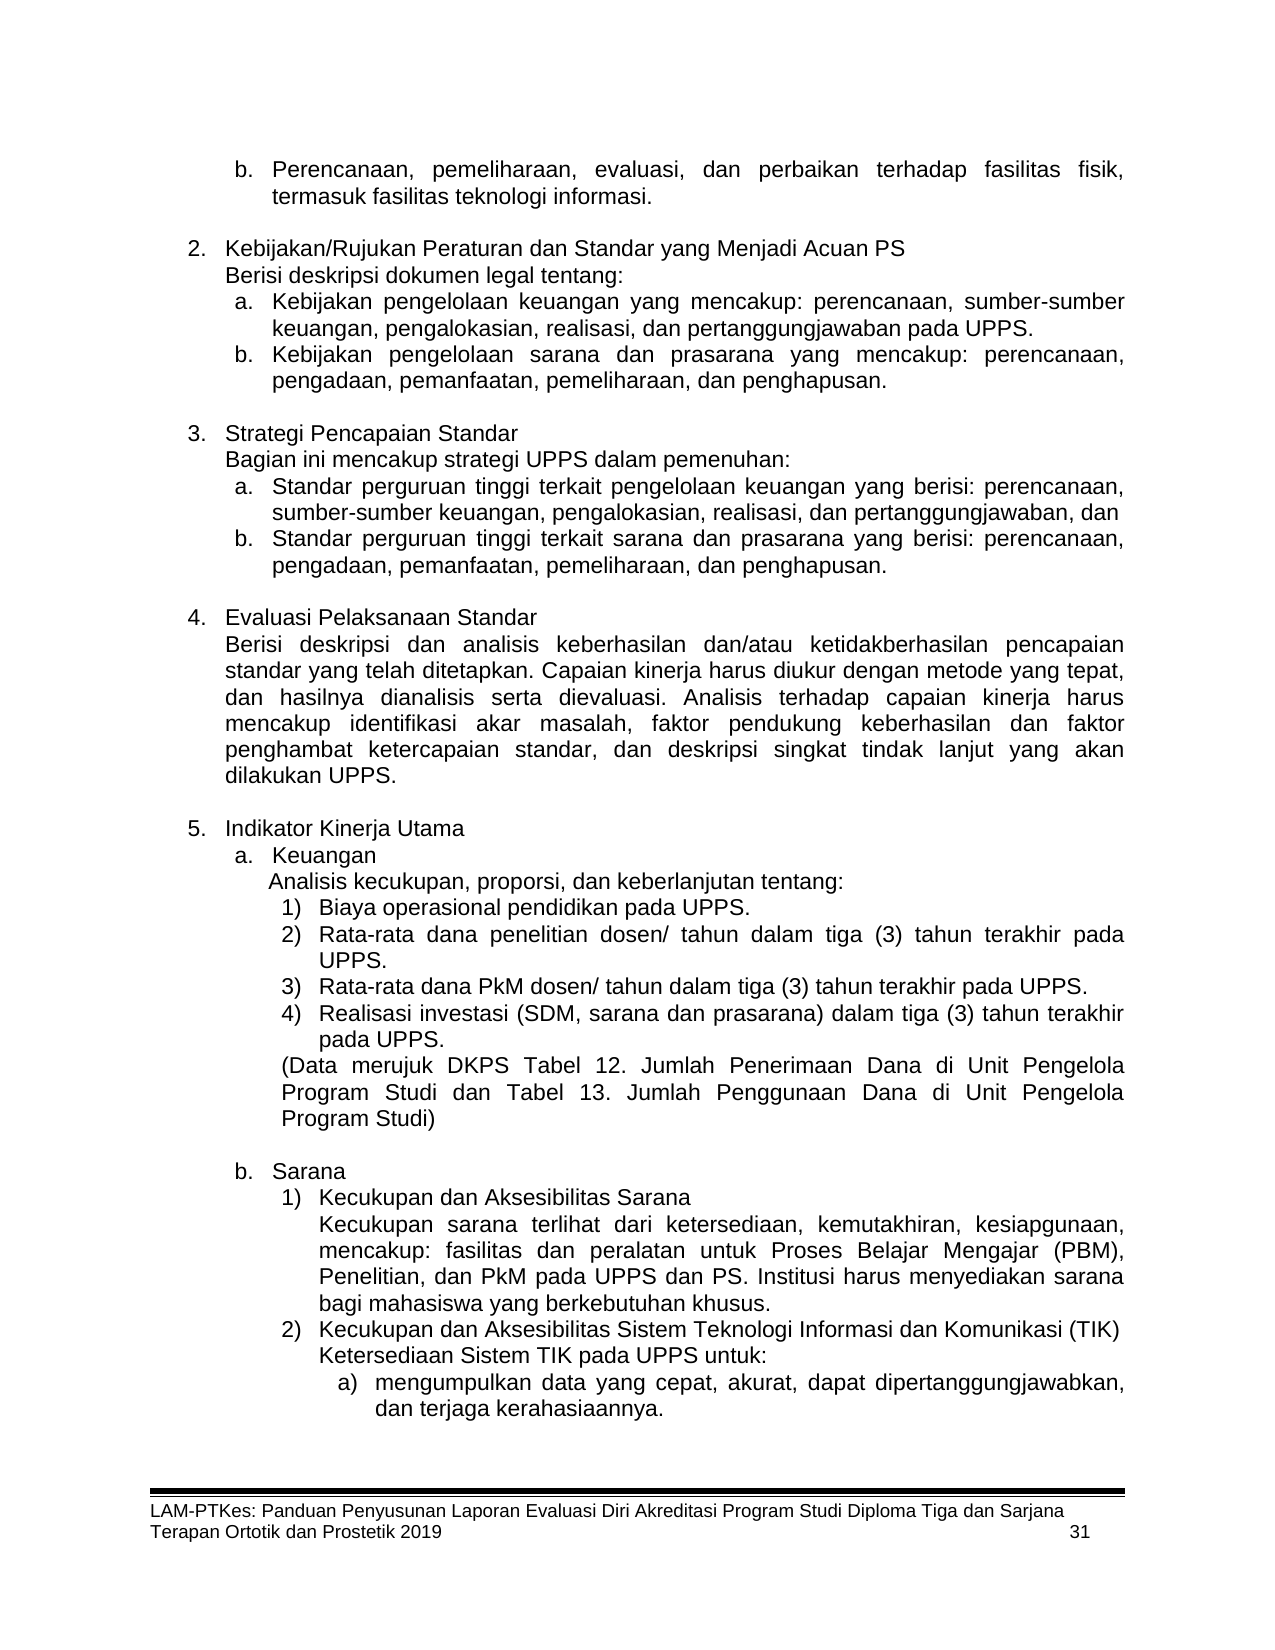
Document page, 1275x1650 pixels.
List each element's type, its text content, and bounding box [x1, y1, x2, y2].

list Biaya operasional pendidikan pada UPPS. [281, 894, 1125, 921]
list Perencanaan, pemeliharaan, evaluasi, dan perbaikan terhadap fasilitas fisik, termasuk fasilitas teknologi informasi. [234, 156, 1125, 209]
text Berisi deskripsi dan analisis keberhasilan dan/atau ketidakberhasilan pencapaian standar yang telah ditetapkan. Capaian kinerja harus diukur dengan metode yang tepat, dan hasilnya dianalisis serta dievaluasi. Analisis terhadap capaian kinerja harus mencakup identifikasi akar masalah, faktor pendukung keberhasilan dan faktor penghambat ketercapaian standar, dan deskripsi singkat tindak lanjut yang akan dilakukan UPPS. [225, 631, 1125, 789]
text Kecukupan sarana terlihat dari ketersediaan, kemutakhiran, kesiapgunaan, mencakup: fasilitas dan peralatan untuk Proses Belajar Mengajar (PBM), Penelitian, dan PkM pada UPPS dan PS. Institusi harus menyediakan sarana bagi mahasiswa yang berkebutuhan khusus. [319, 1211, 1125, 1316]
list Kebijakan pengelolaan keuangan yang mencakup: perencanaan, sumber-sumber keuangan, pengalokasian, realisasi, dan pertanggungjawaban pada UPPS. [234, 288, 1125, 341]
list Rata-rata dana PkM dosen/ tahun dalam tiga (3) tahun terakhir pada UPPS. [281, 973, 1125, 1000]
text Berisi deskripsi dokumen legal tentang: [225, 262, 1125, 288]
list Strategi Pencapaian Standar [187, 420, 1125, 446]
list Rata-rata dana penelitian dosen/ tahun dalam tiga (3) tahun terakhir pada UPPS. [281, 921, 1125, 973]
text (Data merujuk DKPS Tabel 12. Jumlah Penerimaan Dana di Unit Pengelola Program Studi dan Tabel 13. Jumlah Penggunaan Dana di Unit Pengelola Program Studi) [281, 1052, 1125, 1131]
list Evaluasi Pelaksanaan Standar [187, 604, 1125, 631]
list Sarana [234, 1158, 1125, 1184]
list Standar perguruan tinggi terkait sarana dan prasarana yang berisi: perencanaan, pengadaan, pemanfaatan, pemeliharaan, dan penghapusan. [234, 525, 1125, 578]
text Bagian ini mencakup strategi UPPS dalam pemenuhan: [225, 446, 1125, 473]
list Indikator Kinerja Utama [187, 815, 1125, 842]
list Keuangan [234, 842, 1125, 868]
list Kebijakan pengelolaan sarana dan prasarana yang mencakup: perencanaan, pengadaan, pemanfaatan, pemeliharaan, dan penghapusan. [234, 341, 1125, 393]
list mengumpulkan data yang cepat, akurat, dapat dipertanggungjawabkan, dan terjaga kerahasiaannya. [337, 1369, 1125, 1421]
list Realisasi investasi (SDM, sarana dan prasarana) dalam tiga (3) tahun terakhir pada UPPS. [281, 1000, 1125, 1052]
list Kecukupan dan Aksesibilitas Sistem Teknologi Informasi dan Komunikasi (TIK) [281, 1316, 1125, 1342]
list Kecukupan dan Aksesibilitas Sarana [281, 1184, 1125, 1211]
list Kebijakan/Rujukan Peraturan dan Standar yang Menjadi Acuan PS [187, 235, 1125, 262]
text Analisis kecukupan, proporsi, dan keberlanjutan tentang: [268, 868, 1125, 894]
text Ketersediaan Sistem TIK pada UPPS untuk: [319, 1342, 1125, 1369]
list Standar perguruan tinggi terkait pengelolaan keuangan yang berisi: perencanaan, sumber-sumber keuangan, pengalokasian, realisasi, dan pertanggungjawaban, dan [234, 473, 1125, 525]
